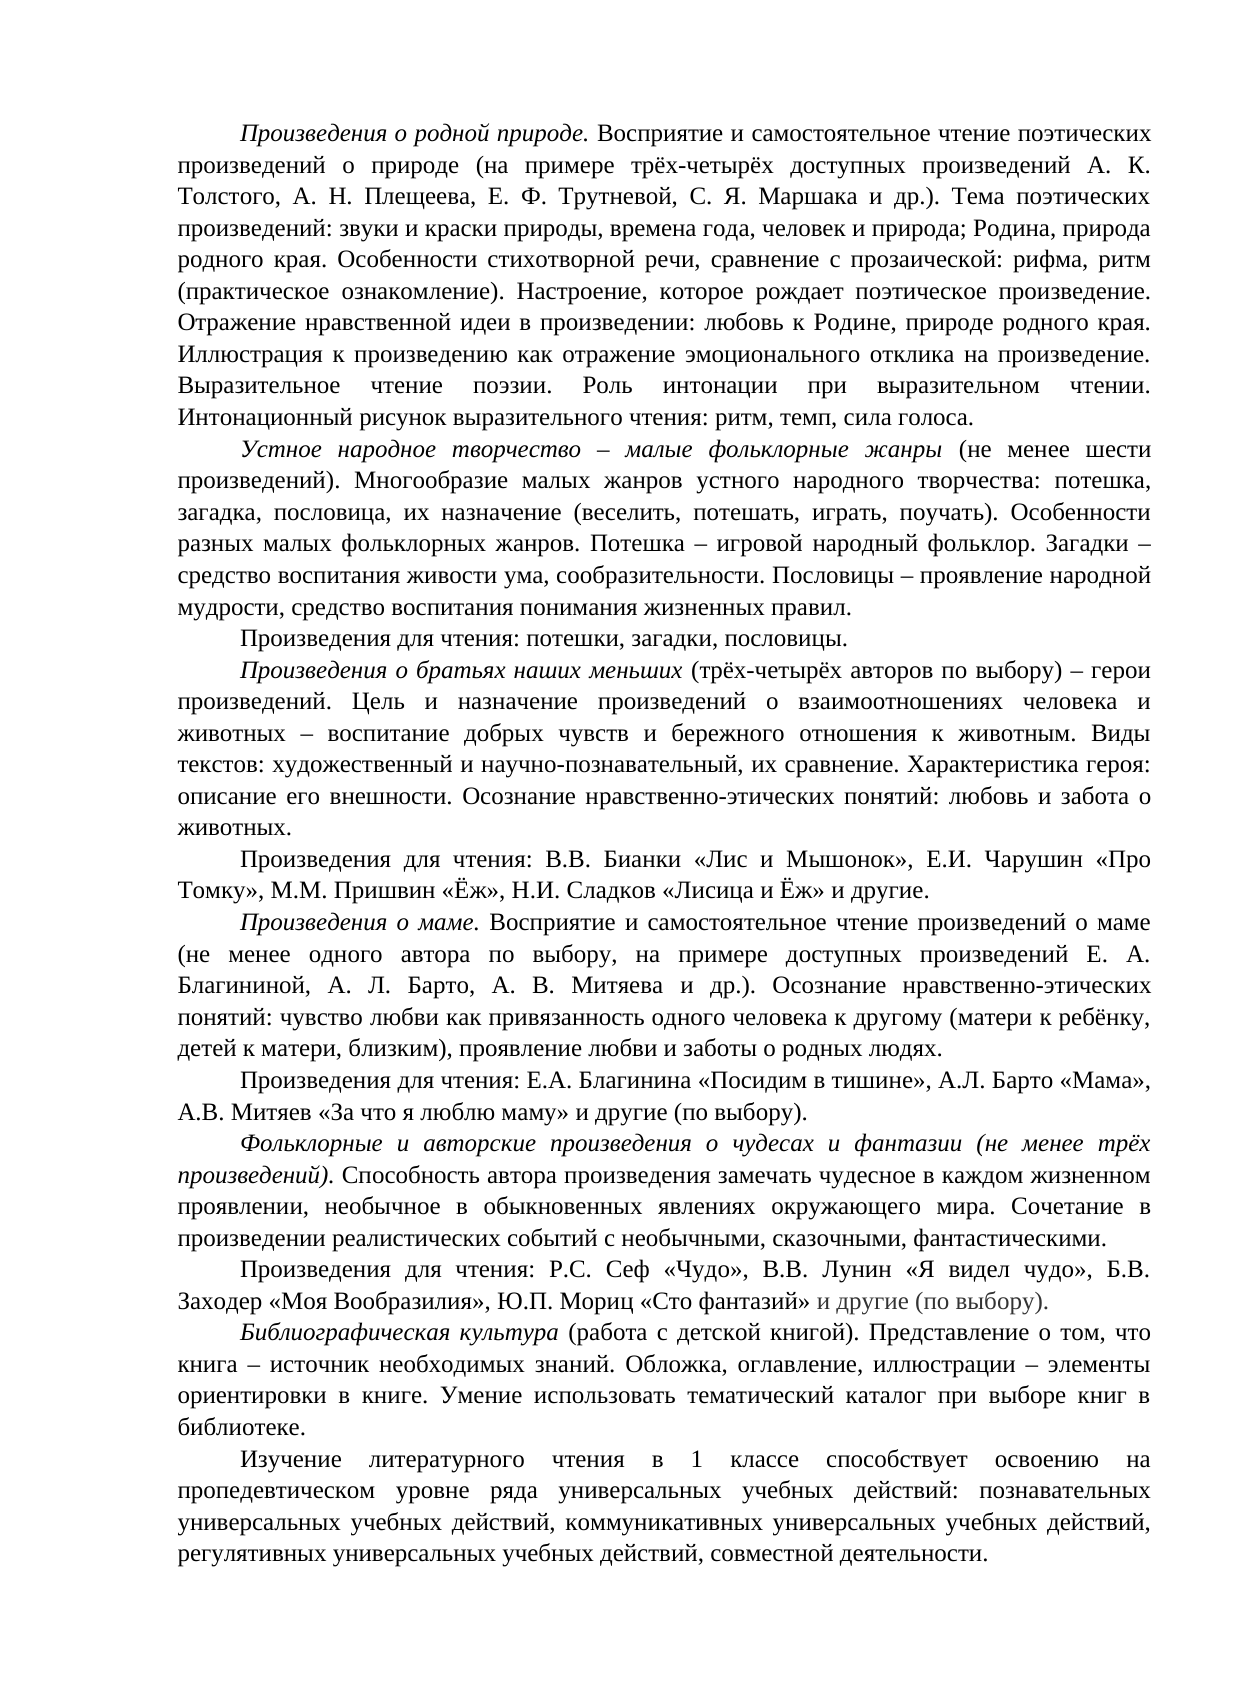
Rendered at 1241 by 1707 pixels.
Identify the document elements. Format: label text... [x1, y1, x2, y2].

text Фольклорные и авторские произведения о чудесах и фантазии (не менее трёх произведений). Способность автора произведения замечать чудесное в каждом жизненном проявлении, необычное в обыкновенных явлениях окружающего мира. Сочетание в произведении реалистических событий с необычными, сказочными, фантастическими. [177, 1128, 1152, 1252]
text Библиографическая культура (работа с детской книгой). Представление о том, что книга – источник необходимых знаний. Обложка, оглавление, иллюстрации – элементы ориентировки в книге. Умение использовать тематический каталог при выборе книг в библиотеке. [177, 1317, 1152, 1441]
text Устное народное творчество – малые фольклорные жанры (не менее шести произведений). Многообразие малых жанров устного народного творчества: потешка, загадка, пословица, их назначение (веселить, потешать, играть, поучать). Особенности разных малых фольклорных жанров. Потешка – игровой народный фольклор. Загадки – средство воспитания живости ума, сообразительности. Пословицы – проявление народной мудрости, средство воспитания понимания жизненных правил. [177, 434, 1152, 620]
text Произведения для чтения: В.В. Бианки «Лис и Мышонок», Е.И. Чарушин «Про Томку», М.М. Пришвин «Ёж», Н.И. Сладков «Лисица и Ёж» и другие. [177, 844, 1152, 904]
text Произведения о родной природе. Восприятие и самостоятельное чтение поэтических произведений о природе (на примере трёх-четырёх доступных произведений А. К. Толстого, А. Н. Плещеева, Е. Ф. Трутневой, С. Я. Маршака и др.). Тема поэтических произведений: звуки и краски природы, времена года, человек и природа; Родина, природа родного края. Особенности стихотворной речи, сравнение с прозаической: рифма, ритм (практическое ознакомление). Настроение, которое рождает поэтическое произведение. Отражение нравственной идеи в произведении: любовь к Родине, природе родного края. Иллюстрация к произведению как отражение эмоционального отклика на произведение. Выразительное чтение поэзии. Роль интонации при выразительном чтении. Интонационный рисунок выразительного чтения: ритм, темп, сила голоса. [177, 118, 1152, 431]
text Произведения о братьях наших меньших (трёх-четырёх авторов по выбору) – герои произведений. Цель и назначение произведений о взаимоотношениях человека и животных – воспитание добрых чувств и бережного отношения к животным. Виды текстов: художественный и научно-познавательный, их сравнение. Характеристика героя: описание его внешности. Осознание нравственно-этических понятий: любовь и забота о животных. [177, 655, 1152, 841]
text Произведения о маме. Восприятие и самостоятельное чтение произведений о маме (не менее одного автора по выбору, на примере доступных произведений Е. А. Благининой, А. Л. Барто, А. В. Митяева и др.). Осознание нравственно-этических понятий: чувство любви как привязанность одного человека к другому (матери к ребёнку, детей к матери, близким), проявление любви и заботы о родных людях. [177, 907, 1152, 1062]
text Изучение литературного чтения в 1 классе способствует освоению на пропедевтическом уровне ряда универсальных учебных действий: познавательных универсальных учебных действий, коммуникативных универсальных учебных действий, регулятивных универсальных учебных действий, совместной деятельности. [177, 1444, 1152, 1567]
text Произведения для чтения: Р.С. Сеф «Чудо», В.В. Лунин «Я видел чудо», Б.В. Заходер «Моя Вообразилия», Ю.П. Мориц «Сто фантазий» и другие (по выбору). [177, 1254, 1152, 1315]
text Произведения для чтения: Е.А. Благинина «Посидим в тишине», А.Л. Барто «Мама», А.В. Митяев «За что я люблю маму» и другие (по выбору). [177, 1065, 1152, 1125]
text Произведения для чтения: потешки, загадки, пословицы. [177, 623, 1152, 652]
